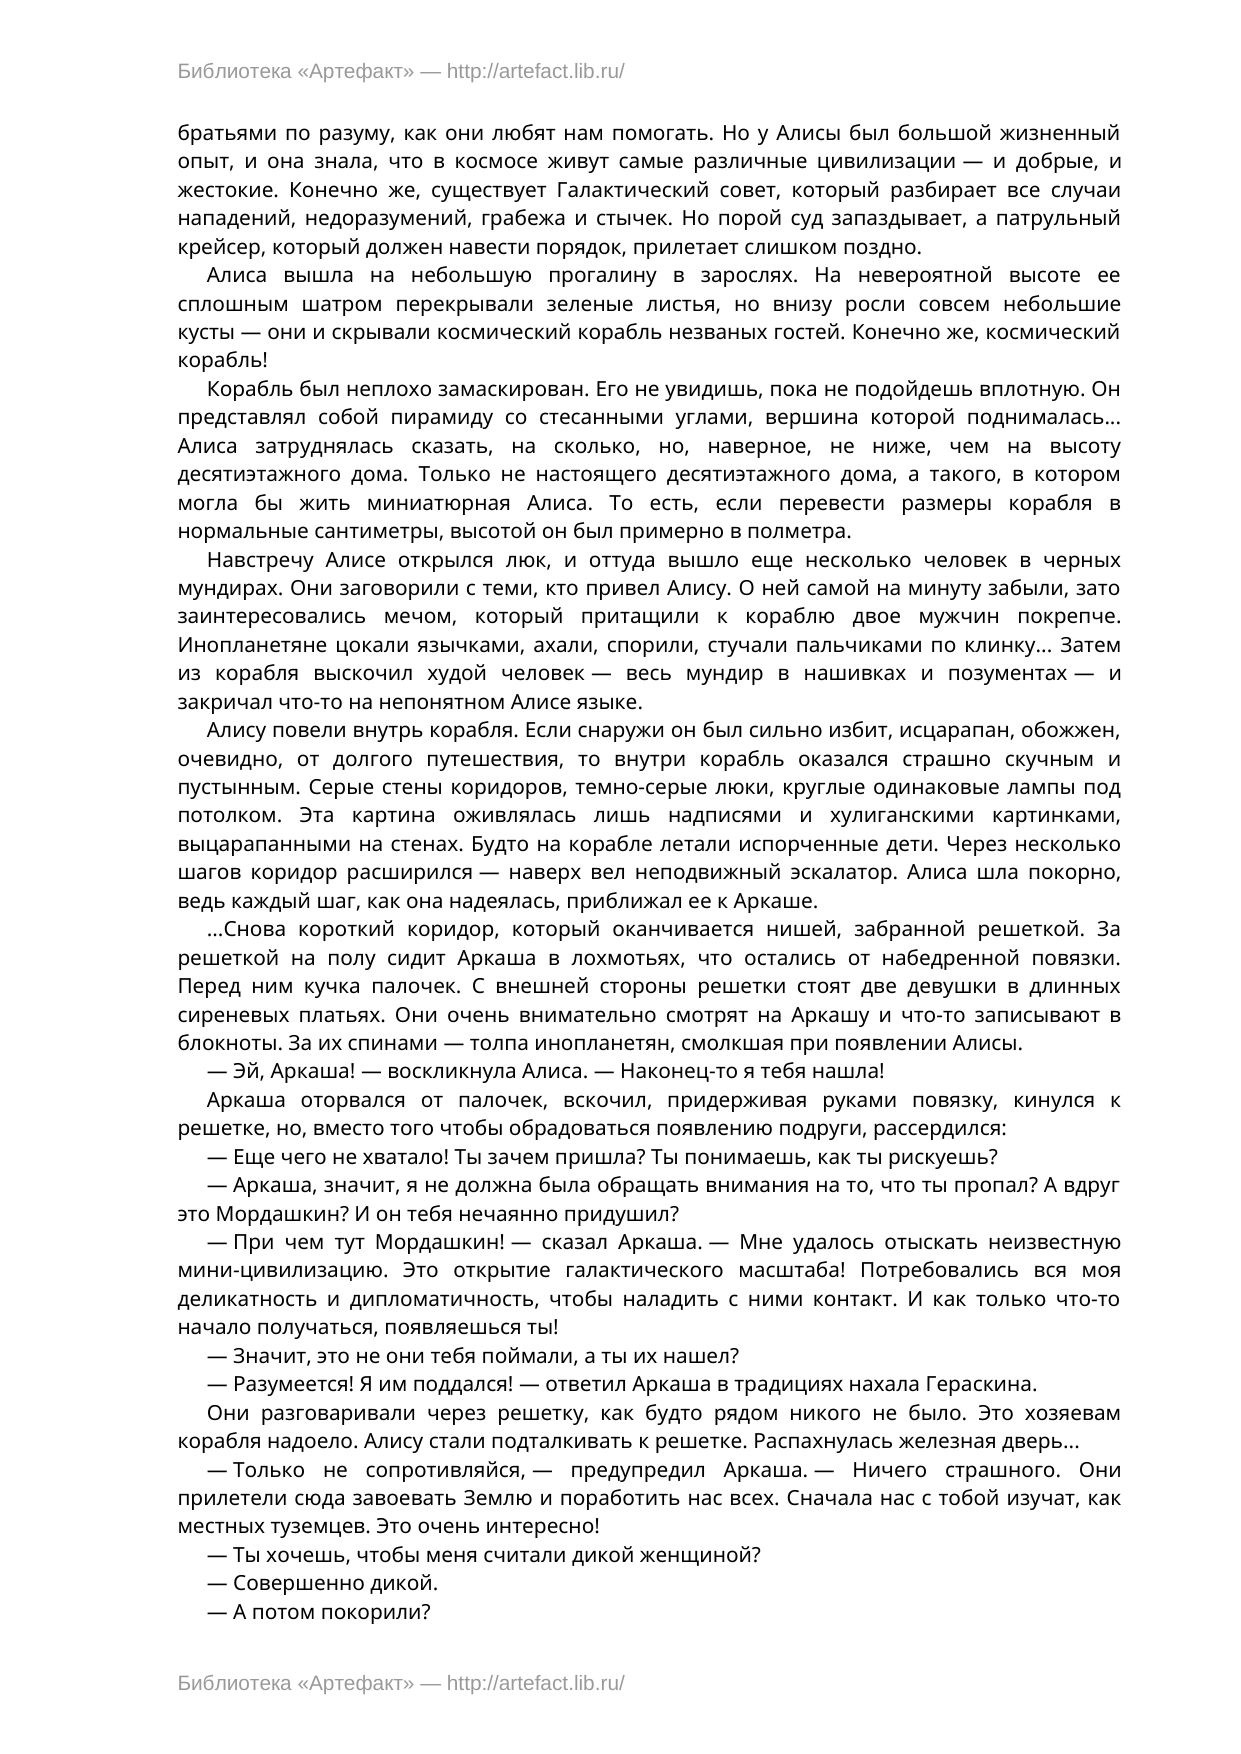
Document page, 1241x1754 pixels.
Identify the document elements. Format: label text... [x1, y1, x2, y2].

text Алису повели внутрь корабля. Если снаружи он был сильно избит, исцарапан, обожжен, очевидно, от долгого путешествия, то внутри корабль оказался страшно скучным и пустынным. Серые стены коридоров, темно-серые люки, круглые одинаковые лампы под потолком. Эта картина оживлялась лишь надписями и хулиганскими картинками, выцарапанными на стенах. Будто на корабле летали испорченные дети. Через несколько шагов коридор расширился — наверх вел неподвижный эскалатор. Алиса шла покорно, ведь каждый шаг, как она надеялась, приближал ее к Аркаше. [177, 715, 1122, 914]
text — Разумеется! Я им поддался! — ответил Аркаша в традициях нахала Гераскина. [177, 1369, 1122, 1398]
text — При чем тут Мордашкин! — сказал Аркаша. — Мне удалось отыскать неизвестную мини-цивилизацию. Это открытие галактического масштаба! Потребовались вся моя деликатность и дипломатичность, чтобы наладить с ними контакт. И как только что-то начало получаться, появляешься ты! [177, 1227, 1122, 1341]
text ...Снова короткий коридор, который оканчивается нишей, забранной решеткой. За решеткой на полу сидит Аркаша в лохмотьях, что остались от набедренной повязки. Перед ним кучка палочек. С внешней стороны решетки стоят две девушки в длинных сиреневых платьях. Они очень внимательно смотрят на Аркашу и что-то записывают в блокноты. За их спинами — толпа инопланетян, смолкшая при появлении Алисы. [177, 914, 1122, 1057]
text — Еще чего не хватало! Ты зачем пришла? Ты понимаешь, как ты рискуешь? [177, 1142, 1122, 1170]
text — Эй, Аркаша! — воскликнула Алиса. — Наконец-то я тебя нашла! [177, 1057, 1122, 1085]
text — Только не сопротивляйся, — предупредил Аркаша. — Ничего страшного. Они прилетели сюда завоевать Землю и поработить нас всех. Сначала нас с тобой изучат, как местных туземцев. Это очень интересно! [177, 1455, 1122, 1540]
text Навстречу Алисе открылся люк, и оттуда вышло еще несколько человек в черных мундирах. Они заговорили с теми, кто привел Алису. О ней самой на минуту забыли, зато заинтересовались мечом, который притащили к кораблю двое мужчин покрепче. Инопланетяне цокали язычками, ахали, спорили, стучали пальчиками по клинку... Затем из корабля выскочил худой человек — весь мундир в нашивках и позументах — и закричал что-то на непонятном Алисе языке. [177, 545, 1122, 715]
text — Ты хочешь, чтобы меня считали дикой женщиной? [177, 1540, 1122, 1568]
text — А потом покорили? [177, 1597, 1122, 1625]
text Они разговаривали через решетку, как будто рядом никого не было. Это хозяевам корабля надоело. Алису стали подталкивать к решетке. Распахнулась железная дверь... [177, 1398, 1122, 1455]
text Аркаша оторвался от палочек, вскочил, придерживая руками повязку, кинулся к решетке, но, вместо того чтобы обрадоваться появлению подруги, рассердился: [177, 1085, 1122, 1142]
text — Совершенно дикой. [177, 1568, 1122, 1597]
text Алиса вышла на небольшую прогалину в зарослях. На невероятной высоте ее сплошным шатром перекрывали зеленые листья, но внизу росли совсем небольшие кусты — они и скрывали космический корабль незваных гостей. Конечно же, космический корабль! [177, 260, 1122, 374]
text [177, 118, 1122, 260]
text Корабль был неплохо замаскирован. Его не увидишь, пока не подойдешь вплотную. Он представлял собой пирамиду со стесанными углами, вершина которой поднималась... Алиса затруднялась сказать, на сколько, но, наверное, не ниже, чем на высоту десятиэтажного дома. Только не настоящего десятиэтажного дома, а такого, в котором могла бы жить миниатюрная Алиса. То есть, если перевести размеры корабля в нормальные сантиметры, высотой он был примерно в полметра. [177, 374, 1122, 545]
text — Аркаша, значит, я не должна была обращать внимания на то, что ты пропал? А вдруг это Мордашкин? И он тебя нечаянно придушил? [177, 1170, 1122, 1227]
text — Значит, это не они тебя поймали, а ты их нашел? [177, 1341, 1122, 1369]
